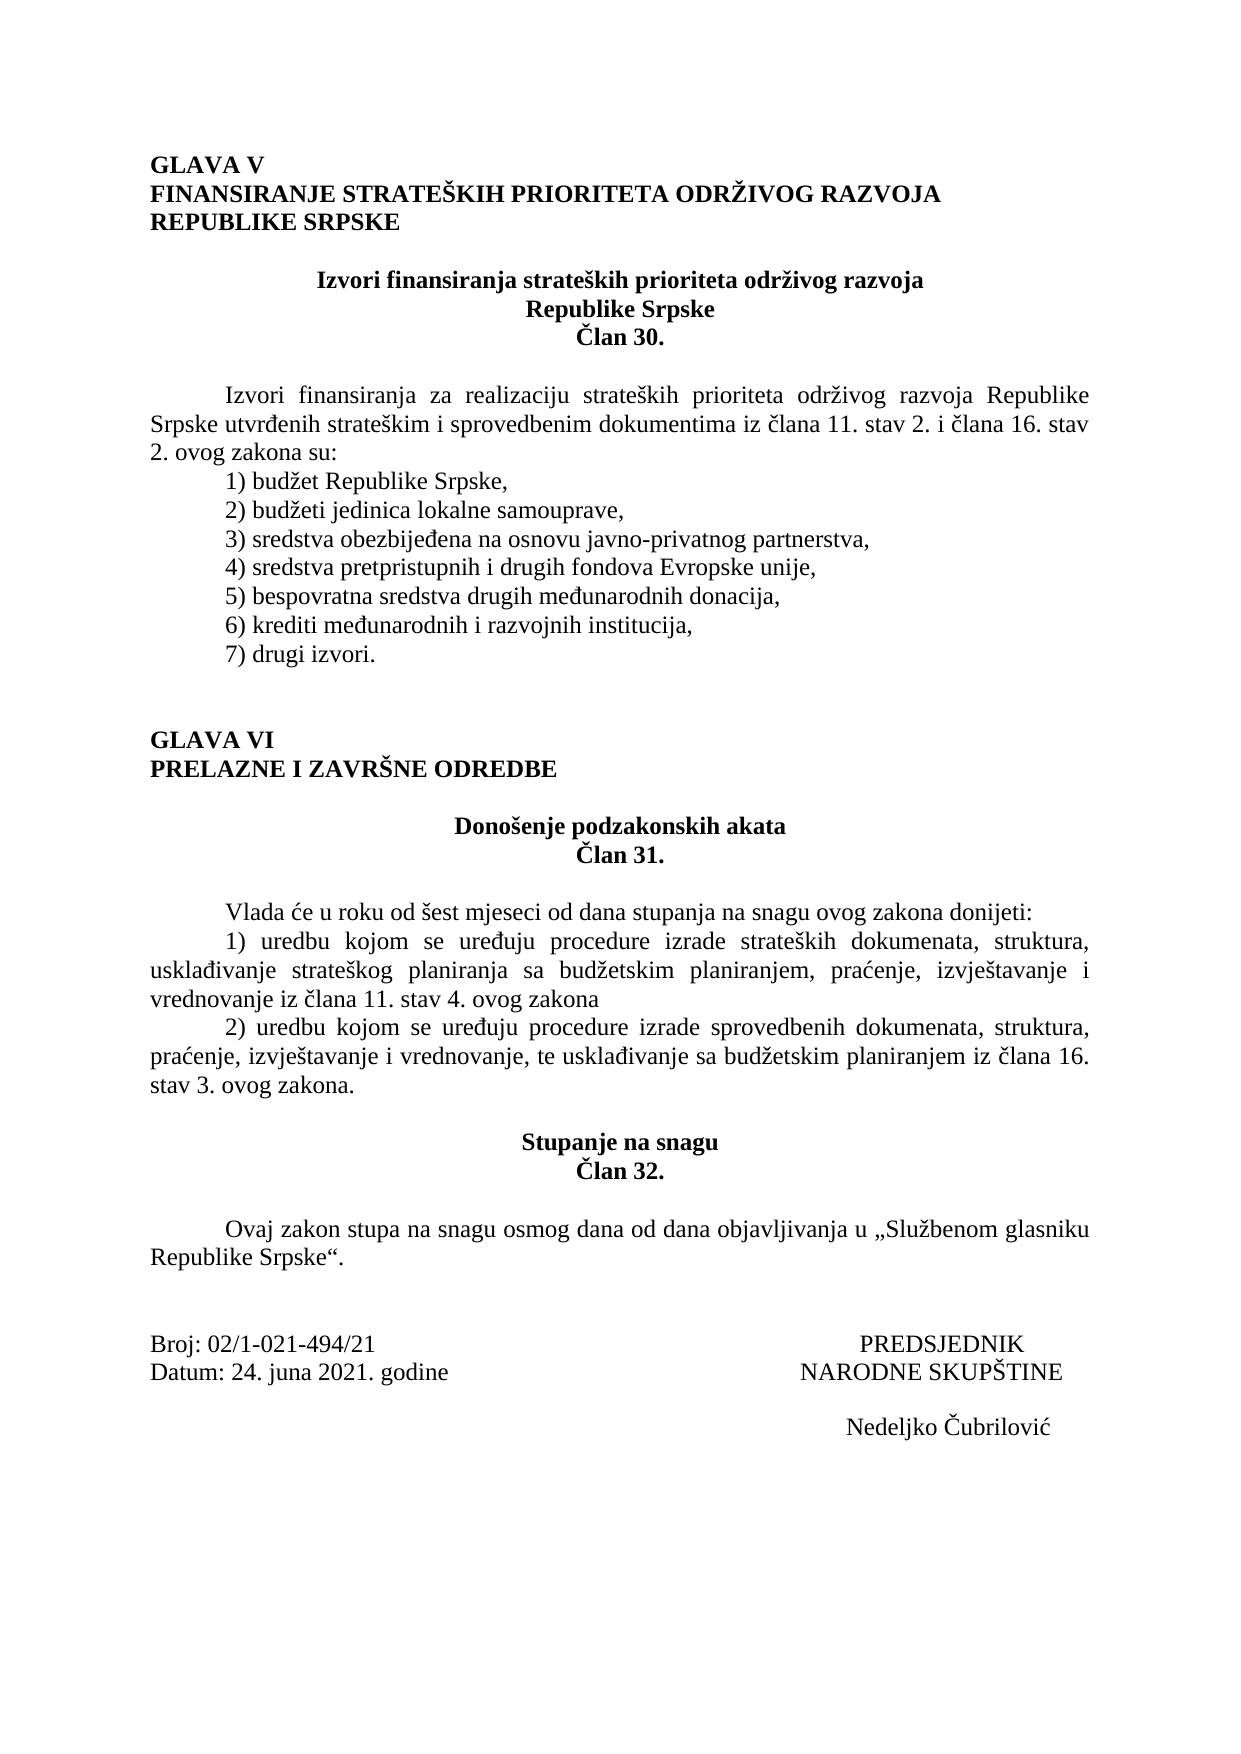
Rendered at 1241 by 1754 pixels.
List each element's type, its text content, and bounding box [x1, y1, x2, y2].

text GLAVA VI [150, 725, 1090, 754]
text 4) sredstva pretpristupnih i drugih fondova Evropske unije, [150, 552, 1090, 581]
text 2) budžeti jedinica lokalne samouprave, [150, 495, 1090, 524]
text Vlada će u roku od šest mjeseci od dana stupanja na snagu ovog zakona donijeti: [150, 897, 1090, 926]
text Član 32. [150, 1156, 1090, 1185]
text 1) budžet Republike Srpske, [150, 466, 1090, 495]
text 2) uredbu kojom se uređuju procedure izrade sprovedbenih dokumenata, struktura, praćenje, izvještavanje i vrednovanje, te usklađivanje sa budžetskim planiranjem iz člana 16. stav 3. ovog zakona. [150, 1012, 1090, 1099]
text 7) drugi izvori. [150, 639, 1090, 667]
text 5) bespovratna sredstva drugih međunarodnih donacija, [150, 581, 1090, 610]
text Broj: 02/1-021-494/21 PREDSJEDNIK [150, 1329, 1090, 1357]
text GLAVA V [150, 150, 1090, 179]
text Republike Srpske [150, 294, 1090, 322]
text Izvori finansiranja strateških prioriteta održivog razvoja [150, 265, 1090, 294]
text 6) krediti međunarodnih i razvojnih institucija, [150, 610, 1090, 639]
text Datum: 24. juna 2021. godine NARODNE SKUPŠTINE [150, 1357, 1090, 1386]
text Stupanje na snagu [150, 1127, 1090, 1156]
text Donošenje podzakonskih akata [150, 811, 1090, 840]
text Izvori finansiranja za realizaciju strateških prioriteta održivog razvoja Republike Srpske utvrđenih strateškim i sprovedbenim dokumentima iz člana 11. stav 2. i člana 16. stav 2. ovog zakona su: [150, 380, 1090, 466]
text Član 30. [150, 322, 1090, 351]
text PRELAZNE I ZAVRŠNE ODREDBE [150, 754, 1090, 782]
text Član 31. [150, 840, 1090, 869]
text Ovaj zakon stupa na snagu osmog dana od dana objavljivanja u „Službenom glasniku Republike Srpske“. [150, 1214, 1090, 1271]
text 3) sredstva obezbijeđena na osnovu javno-privatnog partnerstva, [150, 524, 1090, 552]
text FINANSIRANJE STRATEŠKIH PRIORITETA ODRŽIVOG RAZVOJA REPUBLIKE SRPSKE [150, 179, 1090, 236]
text 1) uredbu kojom se uređuju procedure izrade strateških dokumenata, struktura, usklađivanje strateškog planiranja sa budžetskim planiranjem, praćenje, izvještavanje i vrednovanje iz člana 11. stav 4. ovog zakona [150, 926, 1090, 1012]
text Nedeljko Čubrilović [150, 1412, 1090, 1440]
